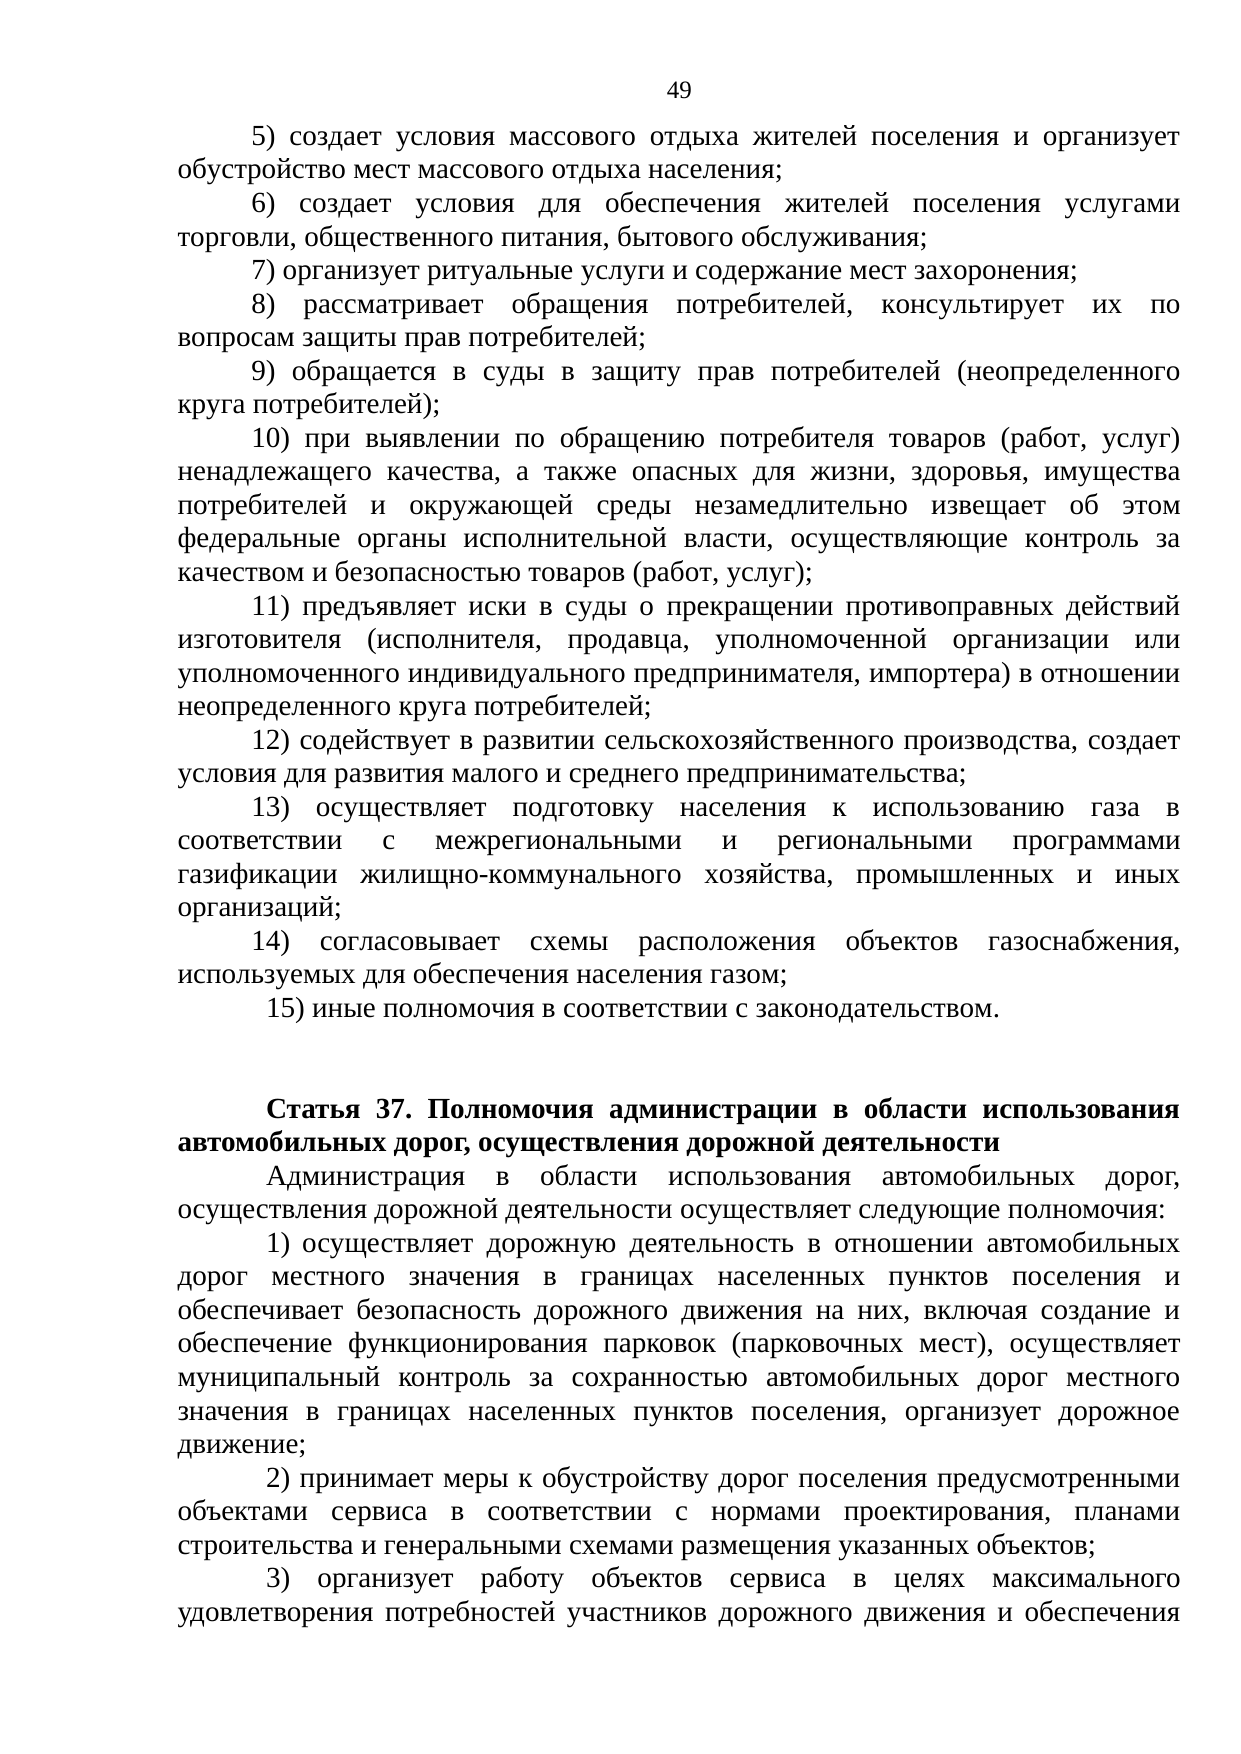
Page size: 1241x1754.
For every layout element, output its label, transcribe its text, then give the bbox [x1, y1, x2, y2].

text Администрация в области использования автомобильных дорог, осуществления дорожной деятельности осуществляет следующие полномочия: [177, 1158, 1181, 1225]
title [177, 1560, 1181, 1627]
text 1) осуществляет дорожную деятельность в отношении автомобильных дорог местного значения в границах населенных пунктов поселения и обеспечивает безопасность дорожного движения на них, включая создание и обеспечение функционирования парковок (парковочных мест), осуществляет муниципальный контроль за сохранностью автомобильных дорог местного значения в границах населенных пунктов поселения, организует дорожное движение; [177, 1225, 1181, 1460]
title 2) принимает меры к обустройству дорог поселения предусмотренными объектами сервиса в соответствии с нормами проектирования, планами строительства и генеральными схемами размещения указанных объектов; [177, 1460, 1181, 1560]
text 6) создает условия для обеспечения жителей поселения услугами торговли, общественного питания, бытового обслуживания; [177, 185, 1181, 252]
text 11) предъявляет иски в суды о прекращении противоправных действий изготовителя (исполнителя, продавца, уполномоченной организации или уполномоченного индивидуального предпринимателя, импортера) в отношении неопределенного круга потребителей; [177, 588, 1181, 722]
text 14) согласовывает схемы расположения объектов газоснабжения, используемых для обеспечения населения газом; [177, 923, 1181, 990]
text 13) осуществляет подготовку населения к использованию газа в соответствии с межрегиональными и региональными программами газификации жилищно-коммунального хозяйства, промышленных и иных организаций; [177, 789, 1181, 923]
text 15) иные полномочия в соответствии с законодательством. [177, 990, 1181, 1024]
text 9) обращается в суды в защиту прав потребителей (неопределенного круга потребителей); [177, 353, 1181, 420]
text Статья 37. Полномочия администрации в области использования автомобильных дорог, осуществления дорожной деятельности [177, 1091, 1181, 1158]
text 12) содействует в развитии сельскохозяйственного производства, создает условия для развития малого и среднего предпринимательства; [177, 722, 1181, 789]
text 10) при выявлении по обращению потребителя товаров (работ, услуг) ненадлежащего качества, а также опасных для жизни, здоровья, имущества потребителей и окружающей среды незамедлительно извещает об этом федеральные органы исполнительной власти, осуществляющие контроль за качеством и безопасностью товаров (работ, услуг); [177, 420, 1181, 588]
text 5) создает условия массового отдыха жителей поселения и организует обустройство мест массового отдыха населения; [177, 118, 1181, 185]
text 8) рассматривает обращения потребителей, консультирует их по вопросам защиты прав потребителей; [177, 286, 1181, 353]
text 7) организует ритуальные услуги и содержание мест захоронения; [177, 252, 1181, 286]
